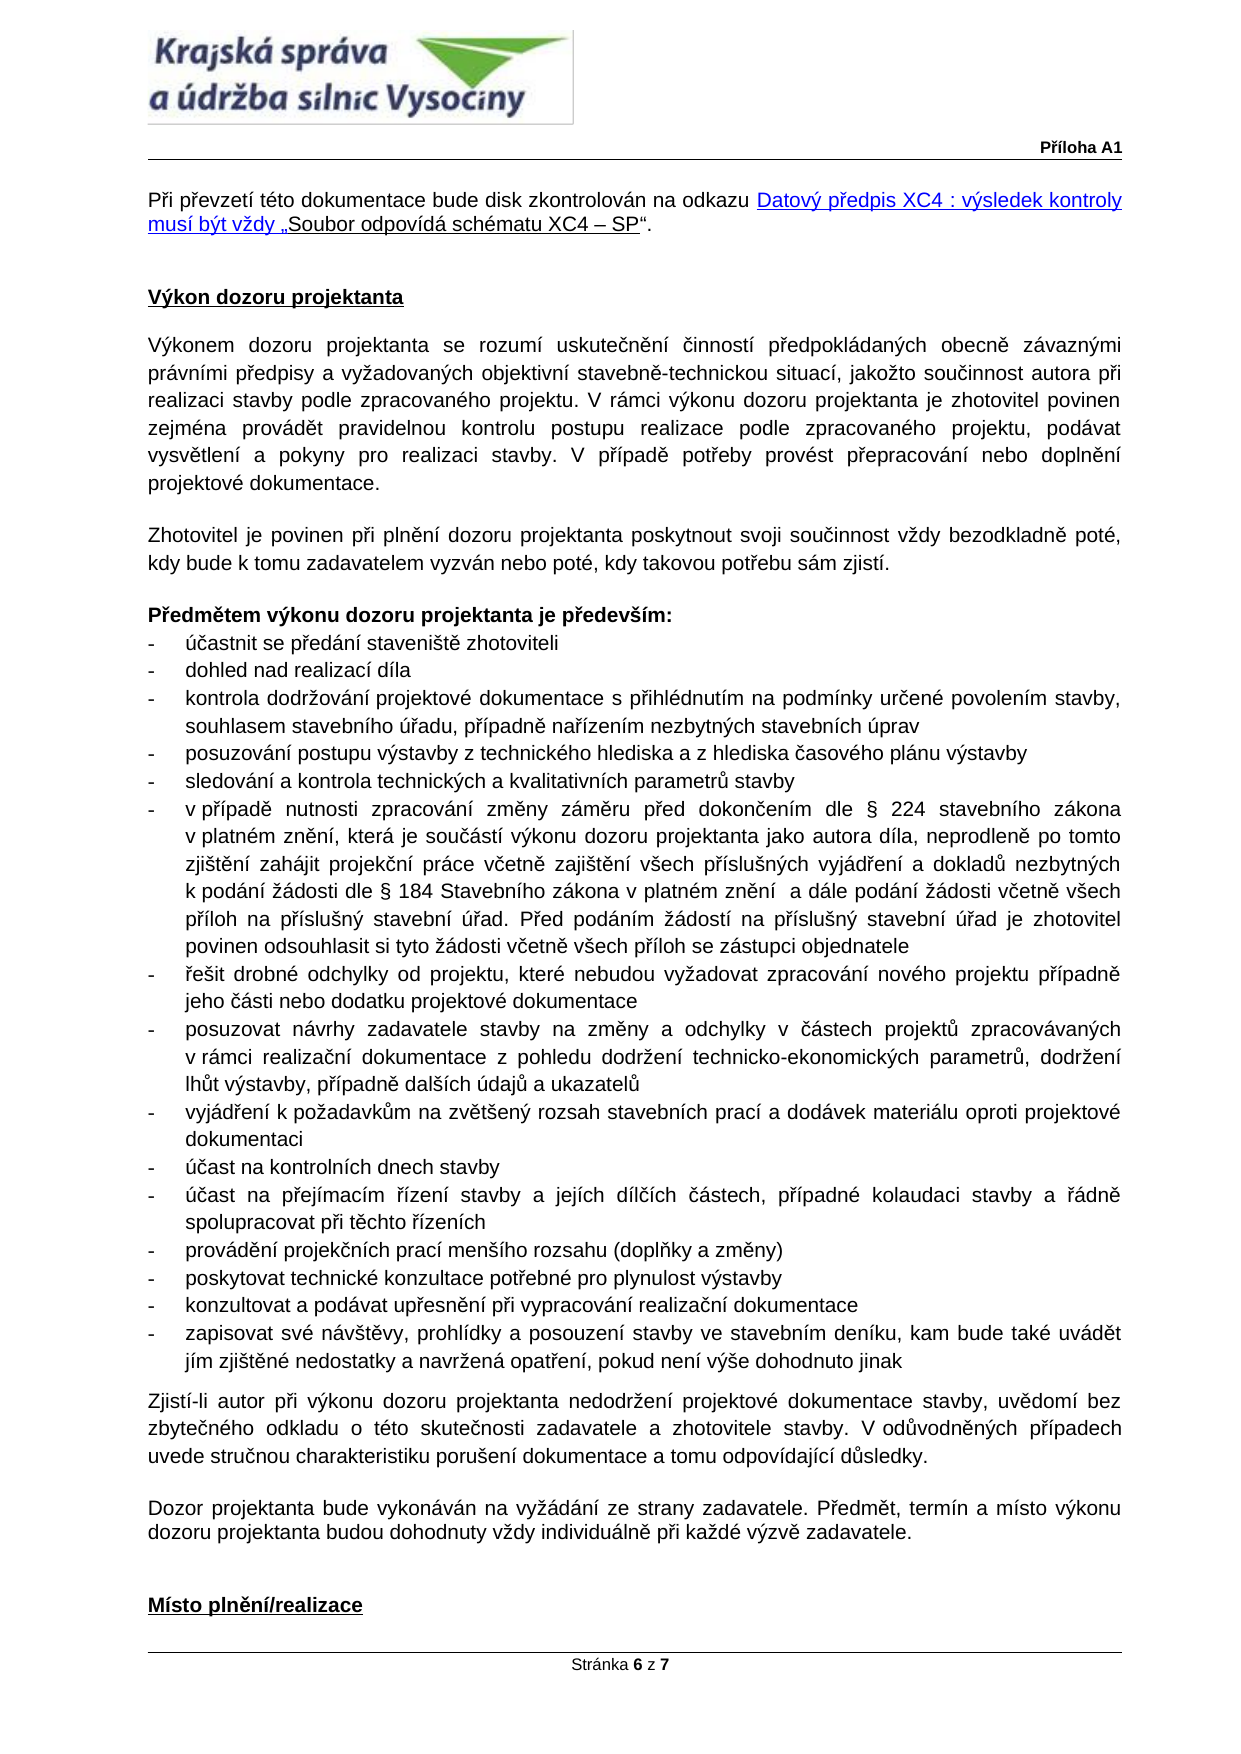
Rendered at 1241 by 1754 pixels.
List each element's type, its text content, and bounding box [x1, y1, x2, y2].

list posuzovat návrhy zadavatele stavby na změny a odchylky v částech projektů zpracovávaných v rámci realizační dokumentace z pohledu dodržení technicko-ekonomických parametrů, dodržení lhůt výstavby, případně dalších údajů a ukazatelů [148, 1017, 1122, 1096]
list konzultovat a podávat upřesnění při vypracování realizační dokumentace [148, 1293, 1122, 1317]
list účast na přejímacím řízení stavby a jejích dílčích částech, případné kolaudaci stavby a řádně spolupracovat při těchto řízeních [148, 1182, 1122, 1234]
picture [147, 30, 574, 126]
list řešit drobné odchylky od projektu, které nebudou vyžadovat zpracování nového projektu případně jeho části nebo dodatku projektové dokumentace [148, 962, 1122, 1013]
text Zjistí-li autor při výkonu dozoru projektanta nedodržení projektové dokumentace stavby, uvědomí bez zbytečného odkladu o této skutečnosti zadavatele a zhotovitele stavby. V odůvodněných případech uvede stručnou charakteristiku porušení dokumentace a tomu odpovídající důsledky. [148, 1388, 1122, 1467]
list poskytovat technické konzultace potřebné pro plynulost výstavby [148, 1265, 1122, 1289]
text Zhotovitel je povinen při plnění dozoru projektanta poskytnout svoji součinnost vždy bezodkladně poté, kdy bude k tomu zadavatelem vyzván nebo poté, kdy takovou potřebu sám zjistí. [148, 523, 1122, 574]
list kontrola dodržování projektové dokumentace s přihlédnutím na podmínky určené povolením stavby, souhlasem stavebního úřadu, případně nařízením nezbytných stavebních úprav [148, 686, 1122, 737]
list sledování a kontrola technických a kvalitativních parametrů stavby [148, 769, 1122, 793]
text Při převzetí této dokumentace bude disk zkontrolován na odkazu Datový předpis XC4 : výsledek kontroly musí být vždy „Soubor odpovídá schématu XC4 – SP“. [148, 188, 1122, 236]
text Výkonem dozoru projektanta se rozumí uskutečnění činností předpokládaných obecně závaznými právními předpisy a vyžadovaných objektivní stavebně-technickou situací, jakožto součinnost autora při realizaci stavby podle zpracovaného projektu. V rámci výkonu dozoru projektanta je zhotovitel povinen zejména provádět pravidelnou kontrolu postupu realizace podle zpracovaného projektu, podávat vysvětlení a pokyny pro realizaci stavby. V případě potřeby provést přepracování nebo doplnění projektové dokumentace. [148, 333, 1122, 494]
list účastnit se předání staveniště zhotoviteli [148, 630, 1122, 654]
list provádění projekčních prací menšího rozsahu (doplňky a změny) [148, 1238, 1122, 1262]
text Místo plnění/realizace [148, 1593, 1122, 1617]
text Dozor projektanta bude vykonáván na vyžádání ze strany zadavatele. Předmět, termín a místo výkonu dozoru projektanta budou dohodnuty vždy individuálně při každé výzvě zadavatele. [148, 1496, 1122, 1544]
list účast na kontrolních dnech stavby [148, 1155, 1122, 1179]
list dohled nad realizací díla [148, 658, 1122, 682]
list posuzování postupu výstavby z technického hlediska a z hlediska časového plánu výstavby [148, 741, 1122, 765]
list vyjádření k požadavkům na zvětšený rozsah stavebních prací a dodávek materiálu oproti projektové dokumentaci [148, 1099, 1122, 1151]
list v případě nutnosti zpracování změny záměru před dokončením dle § 224 stavebního zákona v platném znění, která je součástí výkonu dozoru projektanta jako autora díla, neprodleně po tomto zjištění zahájit projekční práce včetně zajištění všech příslušných vyjádření a dokladů nezbytných k podání žádosti dle § 184 Stavebního zákona v platném znění a dále podání žádosti včetně všech příloh na příslušný stavební úřad. Před podáním žádostí na příslušný stavební úřad je zhotovitel povinen odsouhlasit si tyto žádosti včetně všech příloh se zástupci objednatele [148, 796, 1122, 958]
list zapisovat své návštěvy, prohlídky a posouzení stavby ve stavebním deníku, kam bude také uvádět jím zjištěné nedostatky a navržená opatření, pokud není výše dohodnuto jinak [148, 1321, 1122, 1372]
text Výkon dozoru projektanta [148, 284, 1122, 308]
text Předmětem výkonu dozoru projektanta je především: [148, 603, 1122, 627]
